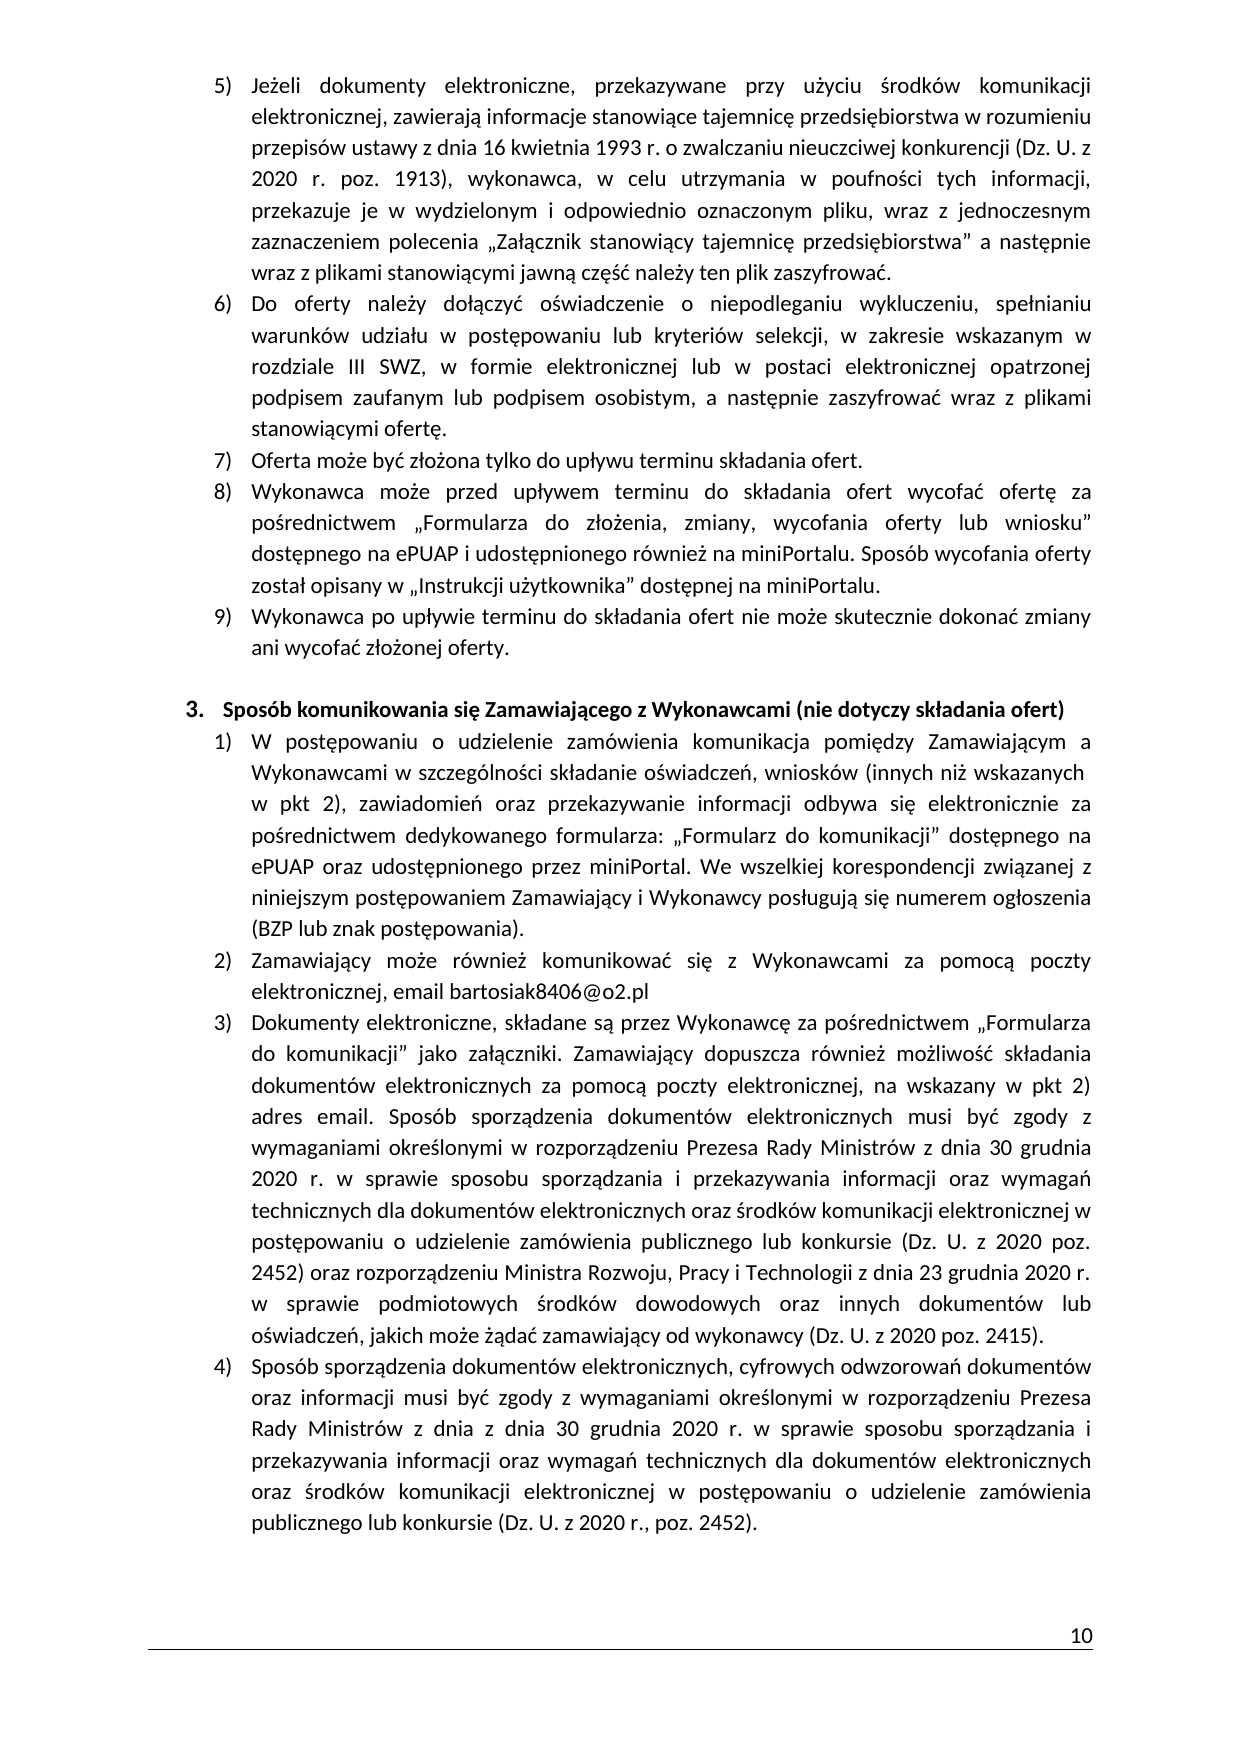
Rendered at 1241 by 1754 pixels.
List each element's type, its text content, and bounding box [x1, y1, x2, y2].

list Do oferty należy dołączyć oświadczenie o niepodleganiu wykluczeniu, spełnianiu warunków udziału w postępowaniu lub kryteriów selekcji, w zakresie wskazanym w rozdziale III SWZ, w formie elektronicznej lub w postaci elektronicznej opatrzonej podpisem zaufanym lub podpisem osobistym, a następnie zaszyfrować wraz z plikami stanowiącymi ofertę. [213, 286, 1093, 443]
list Oferta może być złożona tylko do upływu terminu składania ofert. [213, 443, 1093, 474]
list Wykonawca może przed upływem terminu do składania ofert wycofać ofertę za pośrednictwem „Formularza do złożenia, zmiany, wycofania oferty lub wniosku” dostępnego na ePUAP i udostępnionego również na miniPortalu. Sposób wycofania oferty został opisany w „Instrukcji użytkownika” dostępnej na miniPortalu. [213, 474, 1093, 599]
list Dokumenty elektroniczne, składane są przez Wykonawcę za pośrednictwem „Formularza do komunikacji” jako załączniki. Zamawiający dopuszcza również możliwość składania dokumentów elektronicznych za pomocą poczty elektronicznej, na wskazany w pkt 2) adres email. Sposób sporządzenia dokumentów elektronicznych musi być zgody z wymaganiami określonymi w rozporządzeniu Prezesa Rady Ministrów z dnia 30 grudnia 2020 r. w sprawie sposobu sporządzania i przekazywania informacji oraz wymagań technicznych dla dokumentów elektronicznych oraz środków komunikacji elektronicznej w postępowaniu o udzielenie zamówienia publicznego lub konkursie (Dz. U. z 2020 poz. 2452) oraz rozporządzeniu Ministra Rozwoju, Pracy i Technologii z dnia 23 grudnia 2020 r. w sprawie podmiotowych środków dowodowych oraz innych dokumentów lub oświadczeń, jakich może żądać zamawiający od wykonawcy (Dz. U. z 2020 poz. 2415). [213, 1005, 1093, 1349]
list Zamawiający może również komunikować się z Wykonawcami za pomocą poczty elektronicznej, email bartosiak8406@o2.pl [213, 943, 1093, 1005]
list Sposób sporządzenia dokumentów elektronicznych, cyfrowych odwzorowań dokumentów oraz informacji musi być zgody z wymaganiami określonymi w rozporządzeniu Prezesa Rady Ministrów z dnia z dnia 30 grudnia 2020 r. w sprawie sposobu sporządzania i przekazywania informacji oraz wymagań technicznych dla dokumentów elektronicznych oraz środków komunikacji elektronicznej w postępowaniu o udzielenie zamówienia publicznego lub konkursie (Dz. U. z 2020 r., poz. 2452). [213, 1349, 1093, 1536]
list Wykonawca po upływie terminu do składania ofert nie może skutecznie dokonać zmiany ani wycofać złożonej oferty. [213, 599, 1093, 661]
list Sposób komunikowania się Zamawiającego z Wykonawcami (nie dotyczy składania ofert) [185, 693, 1093, 724]
list W postępowaniu o udzielenie zamówienia komunikacja pomiędzy Zamawiającym a Wykonawcami w szczególności składanie oświadczeń, wniosków (innych niż wskazanych w pkt 2), zawiadomień oraz przekazywanie informacji odbywa się elektronicznie za pośrednictwem dedykowanego formularza: „Formularz do komunikacji” dostępnego na ePUAP oraz udostępnionego przez miniPortal. We wszelkiej korespondencji związanej z niniejszym postępowaniem Zamawiający i Wykonawcy posługują się numerem ogłoszenia (BZP lub znak postępowania). [213, 724, 1093, 943]
list Jeżeli dokumenty elektroniczne, przekazywane przy użyciu środków komunikacji elektronicznej, zawierają informacje stanowiące tajemnicę przedsiębiorstwa w rozumieniu przepisów ustawy z dnia 16 kwietnia 1993 r. o zwalczaniu nieuczciwej konkurencji (Dz. U. z 2020 r. poz. 1913), wykonawca, w celu utrzymania w poufności tych informacji, przekazuje je w wydzielonym i odpowiednio oznaczonym pliku, wraz z jednoczesnym zaznaczeniem polecenia „Załącznik stanowiący tajemnicę przedsiębiorstwa” a następnie wraz z plikami stanowiącymi jawną część należy ten plik zaszyfrować. [213, 68, 1093, 286]
